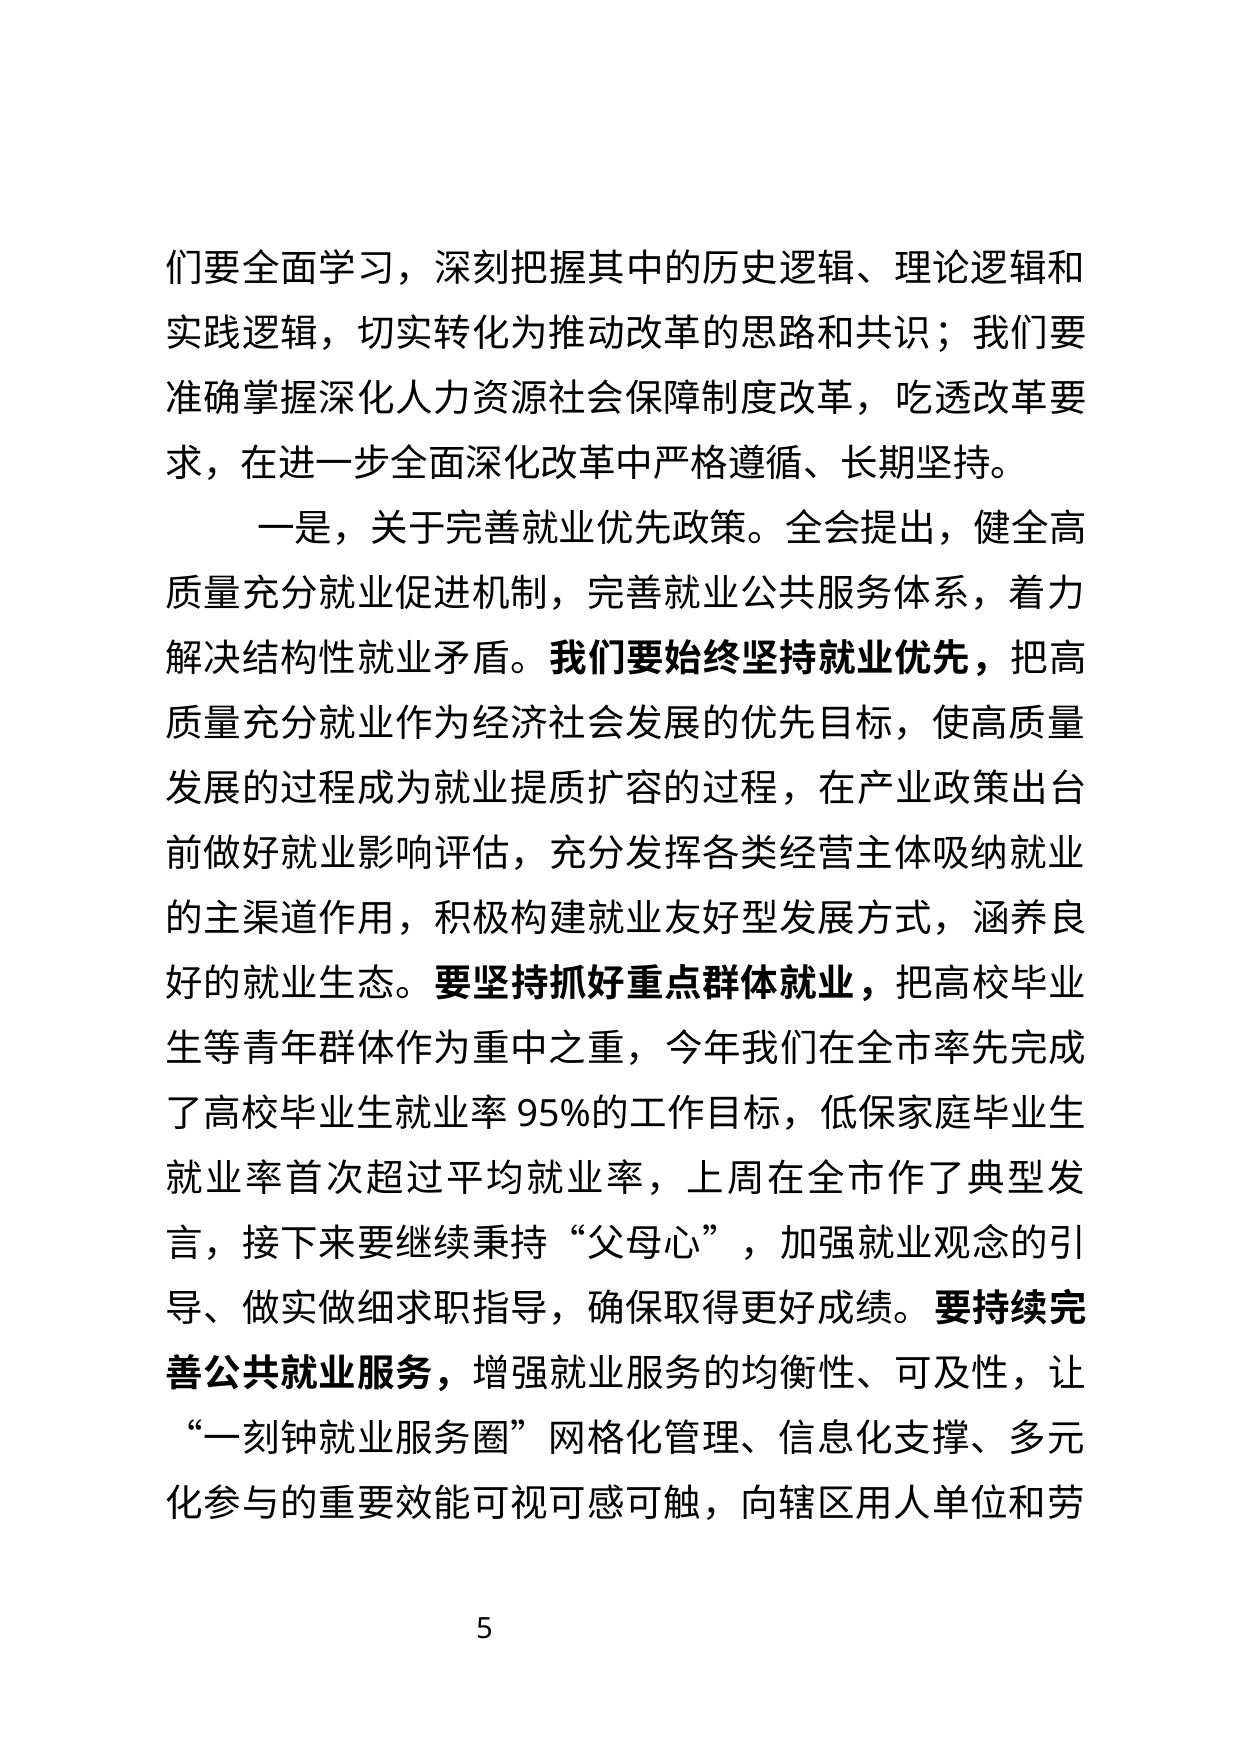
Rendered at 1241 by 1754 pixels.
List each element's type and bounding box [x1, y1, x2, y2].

text [165, 493, 1087, 1533]
text [165, 233, 1087, 493]
